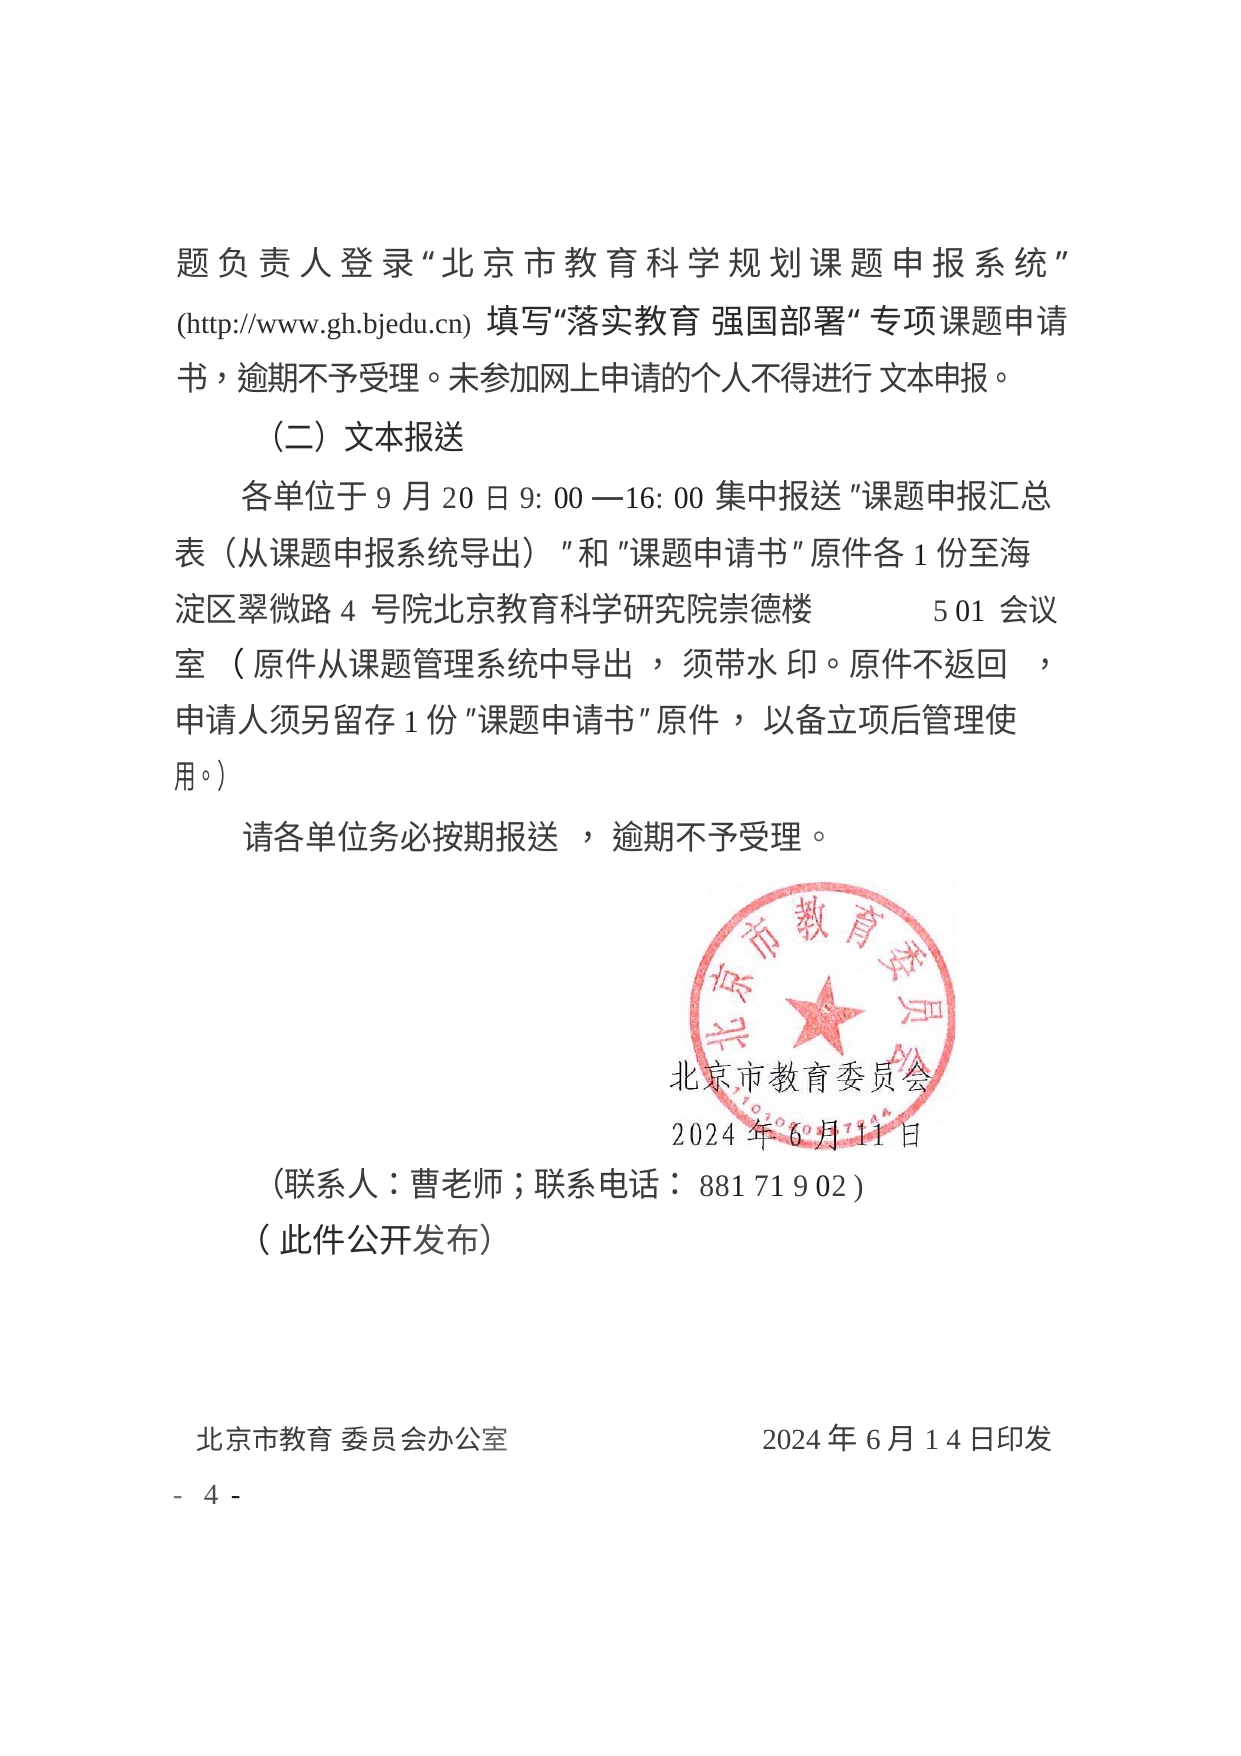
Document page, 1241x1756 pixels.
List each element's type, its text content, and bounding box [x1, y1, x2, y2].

picture [669, 880, 956, 1151]
text （二）文本报送 [254, 414, 1080, 459]
text 题负责人登录“北京市教育科学规划课题申报系统” (http://www.gh.bjedu.cn) 填写“落实教育 强国部署“ 专项课题申请书，逾期不予受理。未参加网上申请的个人不得进行 文本申报。 [176, 240, 1067, 400]
text 各单位于 9 月 20 日 9: 00 —16: 00 集中报送 ”课题申报汇总表（从课题申报系统导出） ” 和 ”课题申请书” 原件各 1 份至海淀区翠微路 4 号院北京教育科学研究院崇德楼 5 01 会议室 （ 原件从课题管理系统中导出 ， 须带水 印。原件不返回 ， 申请人须另留存 1 份 ”课题申请书” 原件， 以备立项后管理使用。） [174, 471, 1065, 798]
text 北京市教育 委员会办公室 2024 年 6 月 1 4 日印发 [196, 1417, 1080, 1458]
text - 4 - [173, 1477, 1080, 1511]
text （ 此件公开发布） [237, 1217, 1080, 1262]
text 请各单位务必按期报送 ， 逾期不予受理。 [242, 814, 1080, 859]
